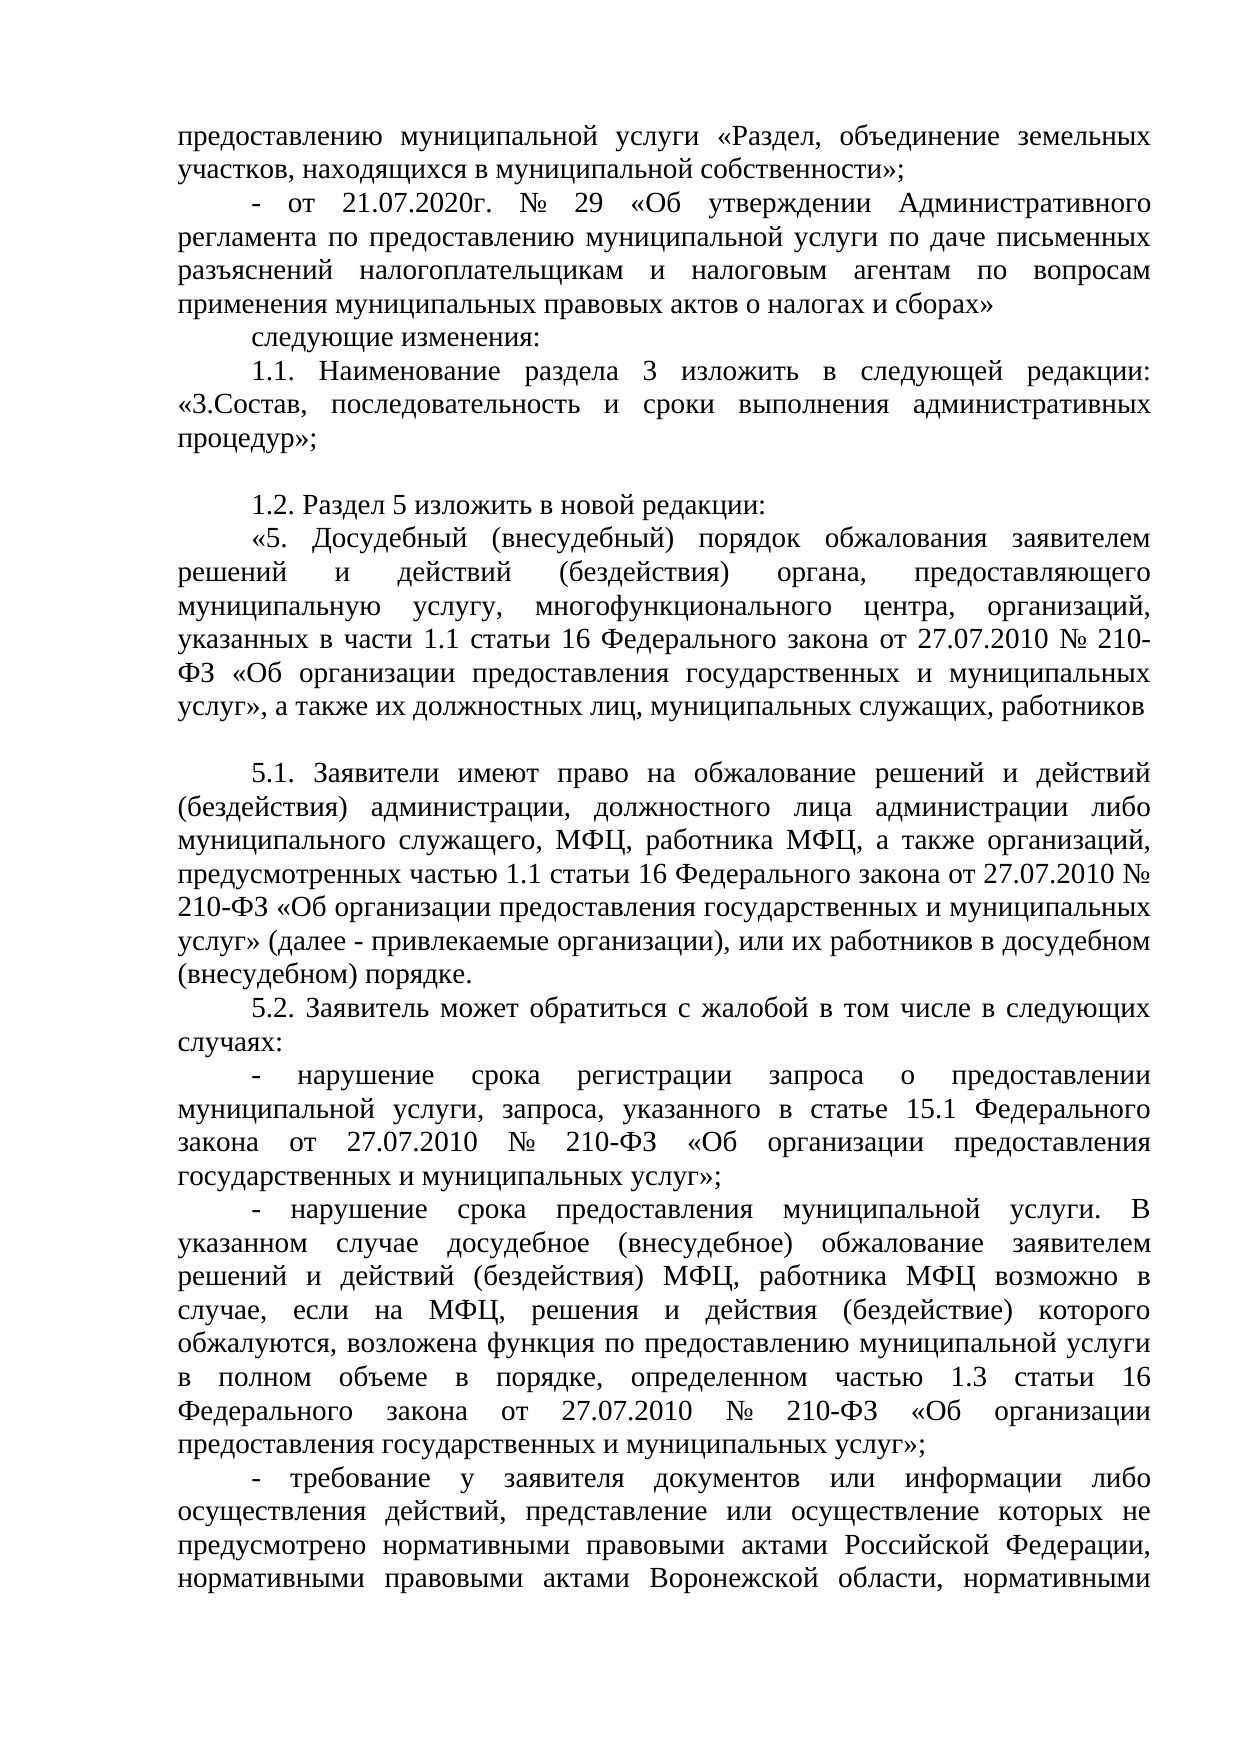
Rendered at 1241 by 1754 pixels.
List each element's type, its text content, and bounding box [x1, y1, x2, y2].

text 1.1. Наименование раздела 3 изложить в следующей редакции: «3.Состав, последовательность и сроки выполнения административных процедур»; [177, 353, 1152, 453]
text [177, 1460, 1152, 1594]
text «5. Досудебный (внесудебный) порядок обжалования заявителем решений и действий (бездействия) органа, предоставляющего муниципальную услугу, многофункционального центра, организаций, указанных в части 1.1 статьи 16 Федерального закона от 27.07.2010 № 210-ФЗ «Об организации предоставления государственных и муниципальных услуг», а также их должностных лиц, муниципальных служащих, работников [177, 521, 1152, 722]
text - нарушение срока предоставления муниципальной услуги. В указанном случае досудебное (внесудебное) обжалование заявителем решений и действий (бездействия) МФЦ, работника МФЦ возможно в случае, если на МФЦ, решения и действия (бездействие) которого обжалуются, возложена функция по предоставлению муниципальной услуги в полном объеме в порядке, определенном частью 1.3 статьи 16 Федерального закона от 27.07.2010 № 210-ФЗ «Об организации предоставления государственных и муниципальных услуг»; [177, 1191, 1152, 1460]
text 5.1. Заявители имеют право на обжалование решений и действий (бездействия) администрации, должностного лица администрации либо муниципального служащего, МФЦ, работника МФЦ, а также организаций, предусмотренных частью 1.1 статьи 16 Федерального закона от 27.07.2010 № 210-ФЗ «Об организации предоставления государственных и муниципальных услуг» (далее - привлекаемые организации), или их работников в досудебном (внесудебном) порядке. [177, 755, 1152, 990]
text 1.2. Раздел 5 изложить в новой редакции: [177, 487, 1152, 521]
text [177, 118, 1152, 185]
text следующие изменения: [177, 319, 1152, 353]
text - нарушение срока регистрации запроса о предоставлении муниципальной услуги, запроса, указанного в статье 15.1 Федерального закона от 27.07.2010 № 210-ФЗ «Об организации предоставления государственных и муниципальных услуг»; [177, 1057, 1152, 1191]
text 5.2. Заявитель может обратиться с жалобой в том числе в следующих случаях: [177, 990, 1152, 1057]
text - от 21.07.2020г. № 29 «Об утверждении Административного регламента по предоставлению муниципальной услуги по даче письменных разъяснений налогоплательщикам и налоговым агентам по вопросам применения муниципальных правовых актов о налогах и сборах» [177, 185, 1152, 319]
